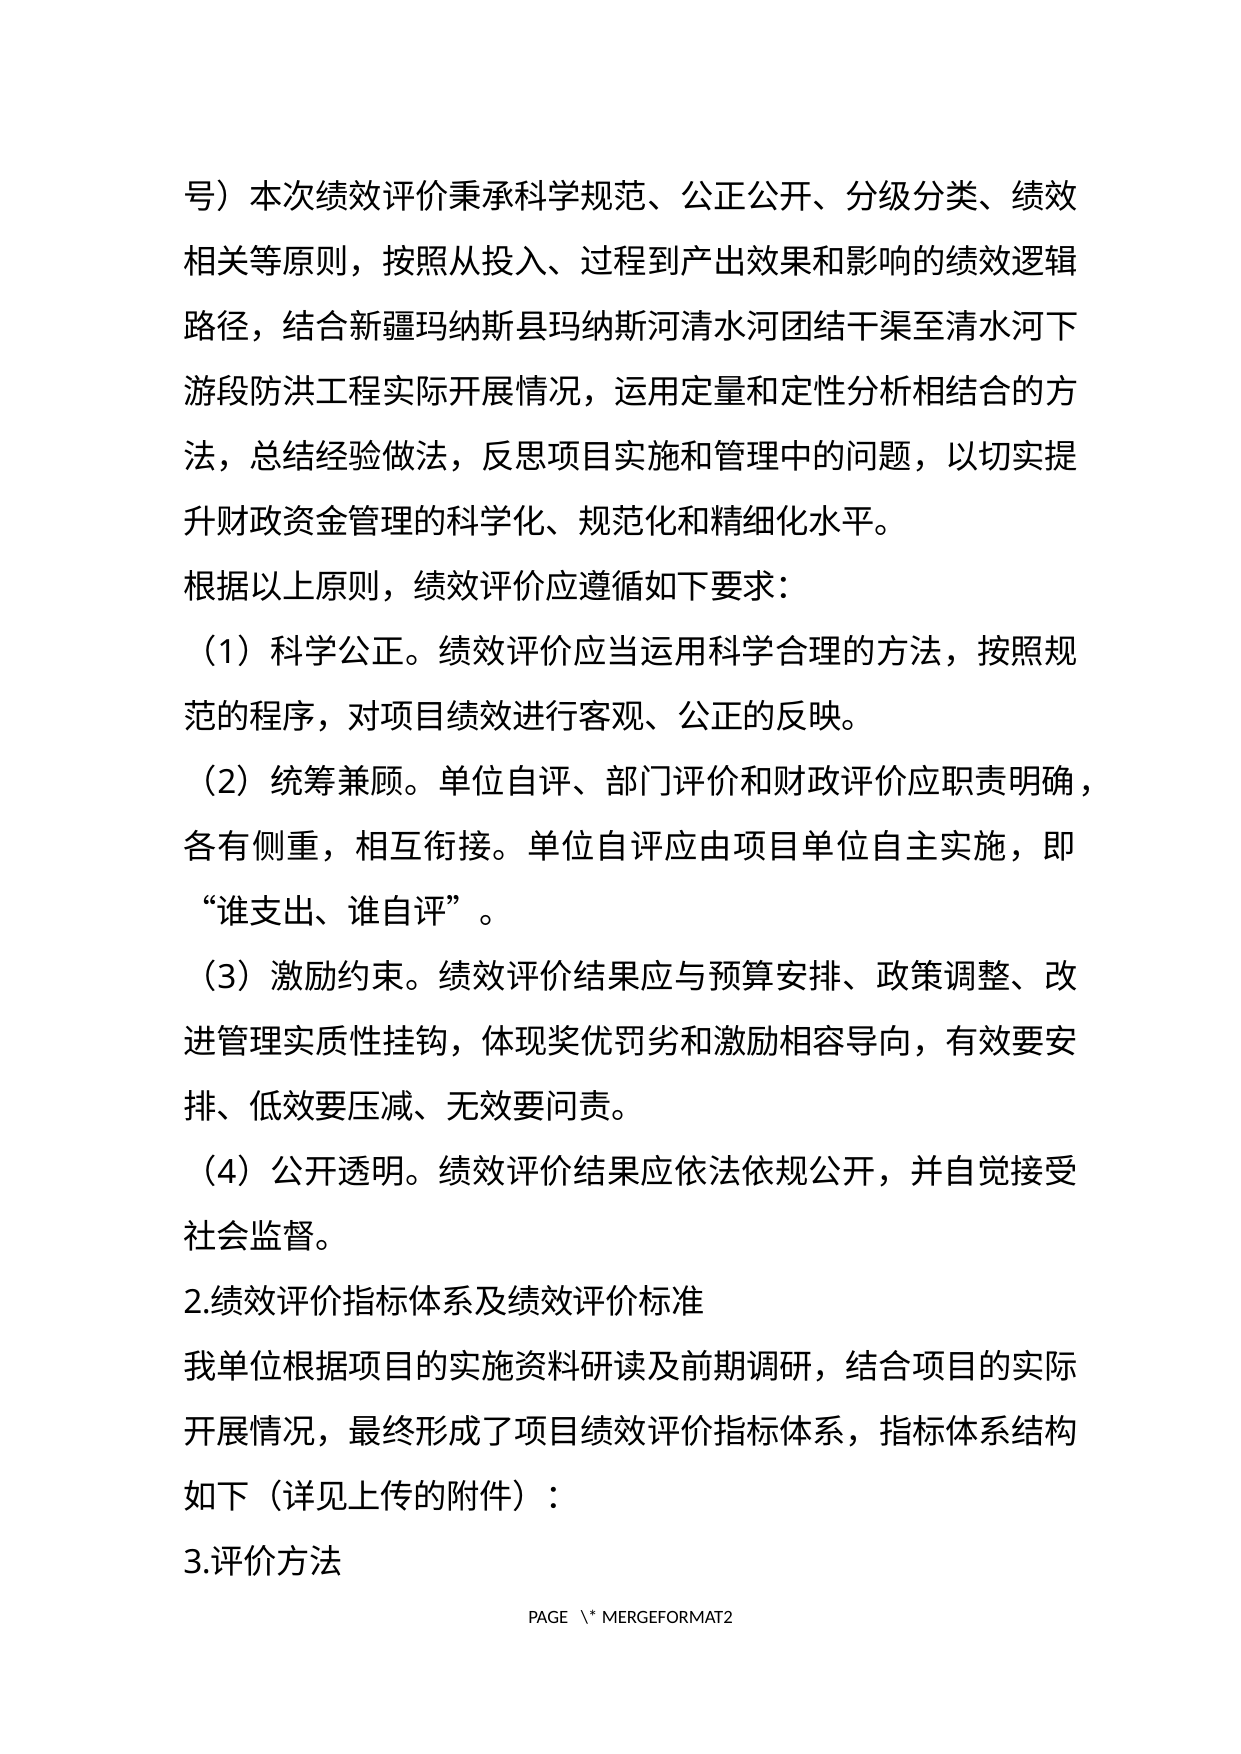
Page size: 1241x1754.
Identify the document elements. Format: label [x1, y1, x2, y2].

text [183, 162, 1078, 1592]
